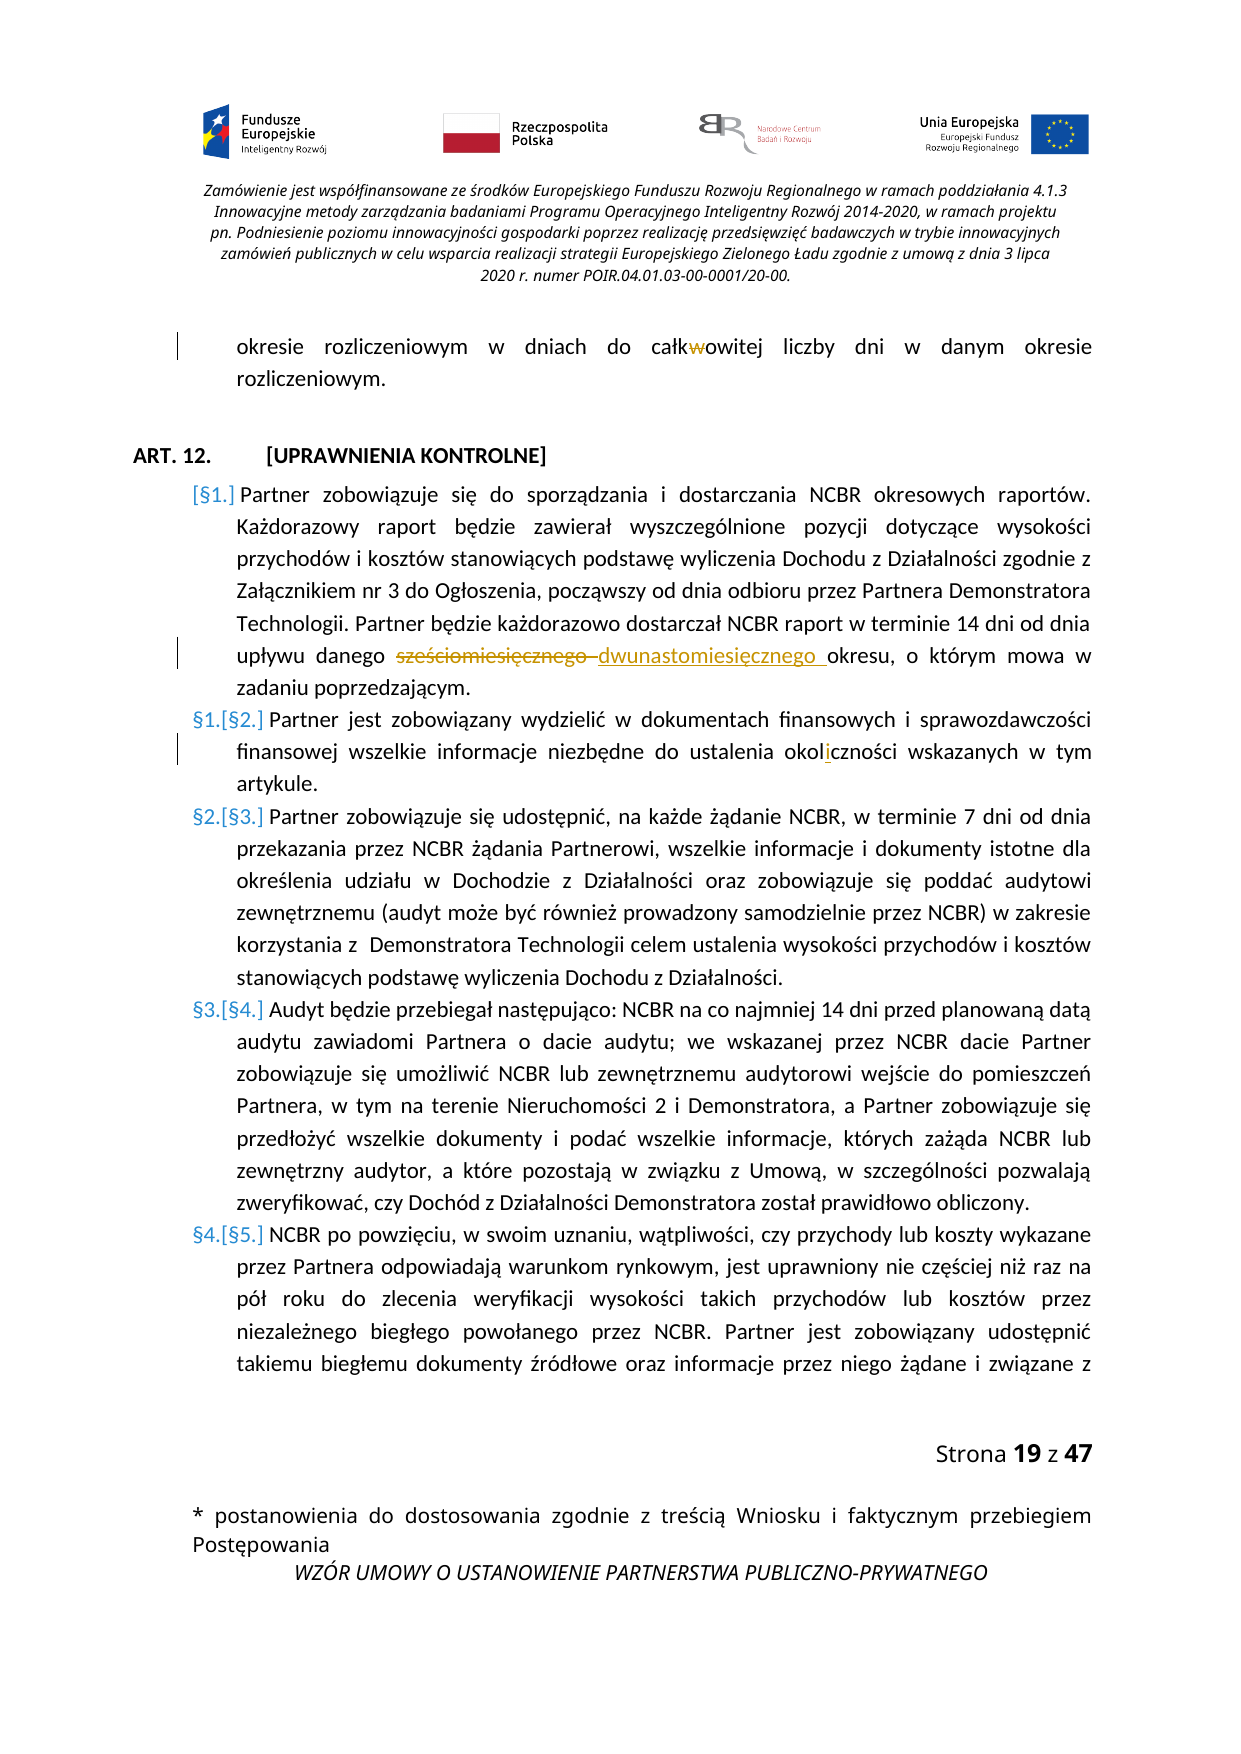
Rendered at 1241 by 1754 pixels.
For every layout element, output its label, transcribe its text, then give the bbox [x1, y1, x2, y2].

subtitle [UPRAWNIENIA KONTROLNE] [133, 441, 1093, 469]
picture [203, 104, 1089, 159]
list Partner zobowiązuje się udostępnić, na każde żądanie NCBR, w terminie 7 dni od dnia przekazania przez NCBR żądania Partnerowi, wszelkie informacje i dokumenty istotne dla określenia udziału w Dochodzie z Działalności oraz zobowiązuje się poddać audytowi zewnętrznemu (audyt może być również prowadzony samodzielnie przez NCBR) w zakresie korzystania z Demonstratora Technologii celem ustalenia wysokości przychodów i kosztów stanowiących podstawę wyliczenia Dochodu z Działalności. [192, 802, 1093, 991]
list Audyt będzie przebiegał następująco: NCBR na co najmniej 14 dni przed planowaną datą audytu zawiadomi Partnera o dacie audytu; we wskazanej przez NCBR dacie Partner zobowiązuje się umożliwić NCBR lub zewnętrznemu audytorowi wejście do pomieszczeń Partnera, w tym na terenie Nieruchomości 2 i Demonstratora, a Partner zobowiązuje się przedłożyć wszelkie dokumenty i podać wszelkie informacje, których zażąda NCBR lub zewnętrzny audytor, a które pozostają w związku z Umową, w szczególności pozwalają zweryfikować, czy Dochód z Działalności Demonstratora został prawidłowo obliczony. [192, 995, 1093, 1216]
list Partner jest zobowiązany wydzielić w dokumentach finansowych i sprawozdawczości finansowej wszelkie informacje niezbędne do ustalenia okolczności wskazanych w tym artykule. [192, 705, 1093, 798]
list Partner zobowiązuje się do sporządzania i dostarczania NCBR okresowych raportów. Każdorazowy raport będzie zawierał wyszczególnione pozycji dotyczące wysokości przychodów i kosztów stanowiących podstawę wyliczenia Dochodu z Działalności zgodnie z Załącznikiem nr 3 do Ogłoszenia, począwszy od dnia odbioru przez Partnera Demonstratora Technologii. Partner będzie każdorazowo dostarczał NCBR raport w terminie 14 dni od dnia upływu danego okresu, o którym mowa w zadaniu poprzedzającym. [192, 480, 1093, 701]
